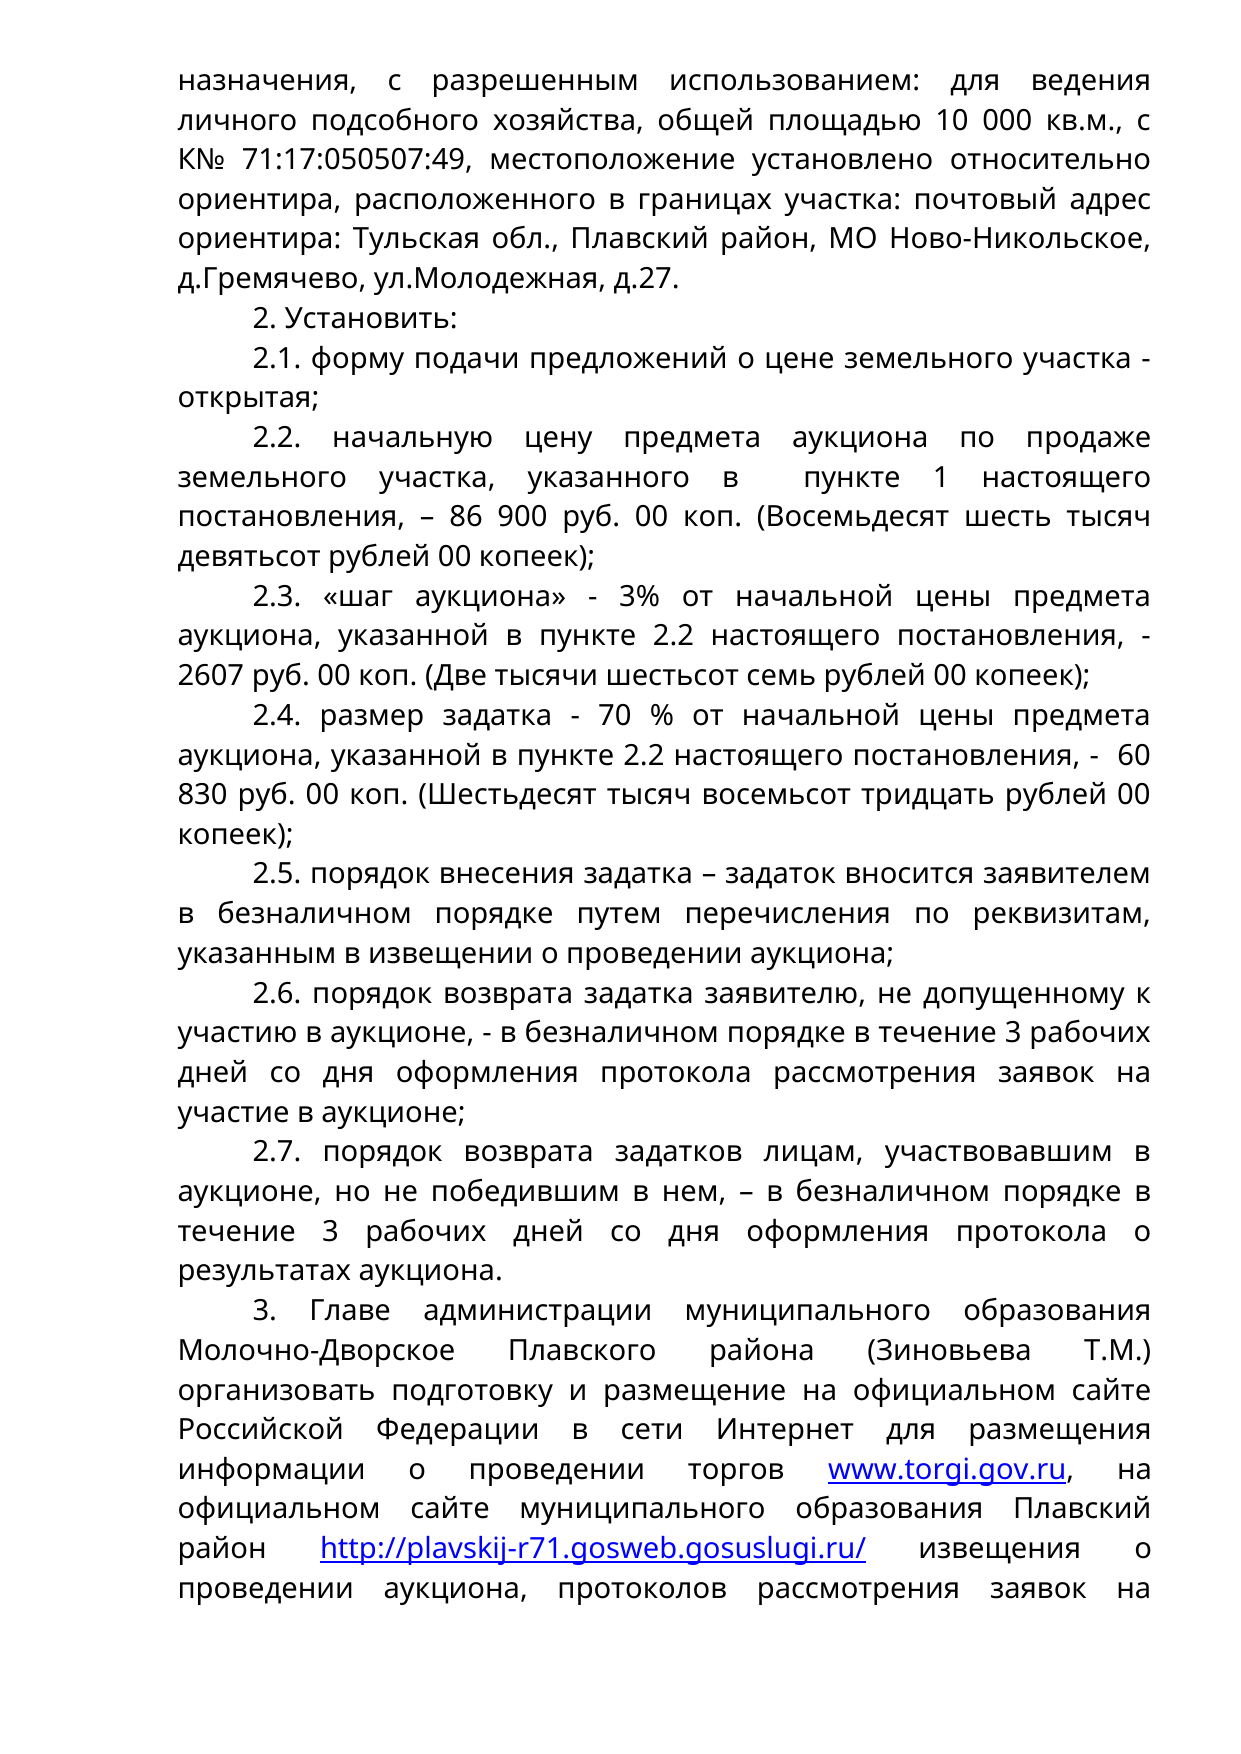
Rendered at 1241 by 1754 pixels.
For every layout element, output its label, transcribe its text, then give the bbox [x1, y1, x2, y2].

text 2.7. порядок возврата задатков лицам, участвовавшим в аукционе, но не победившим в нем, – в безналичном порядке в течение 3 рабочих дней со дня оформления протокола о результатах аукциона. [177, 1131, 1152, 1289]
text 2.6. порядок возврата задатка заявителю, не допущенному к участию в аукционе, - в безналичном порядке в течение 3 рабочих дней со дня оформления протокола рассмотрения заявок на участие в аукционе; [177, 972, 1152, 1131]
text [177, 1289, 1152, 1607]
text 2.1. форму подачи предложений о цене земельного участка - открытая; [177, 337, 1152, 416]
text 2.5. порядок внесения задатка – задаток вносится заявителем в безналичном порядке путем перечисления по реквизитам, указанным в извещении о проведении аукциона; [177, 853, 1152, 972]
text 2.2. начальную цену предмета аукциона по продаже земельного участка, указанного в пункте 1 настоящего постановления, – 86 900 руб. 00 коп. (Восемьдесят шесть тысяч девятьсот рублей 00 копеек); [177, 416, 1152, 575]
text 2. Установить: [177, 297, 1152, 337]
text 2.4. размер задатка - 70 % от начальной цены предмета аукциона, указанной в пункте 2.2 настоящего постановления, - 60 830 руб. 00 коп. (Шестьдесят тысяч восемьсот тридцать рублей 00 копеек); [177, 694, 1152, 853]
text 2.3. «шаг аукциона» - 3% от начальной цены предмета аукциона, указанной в пункте 2.2 настоящего постановления, - 2607 руб. 00 коп. (Две тысячи шестьсот семь рублей 00 копеек); [177, 575, 1152, 694]
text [177, 59, 1152, 297]
